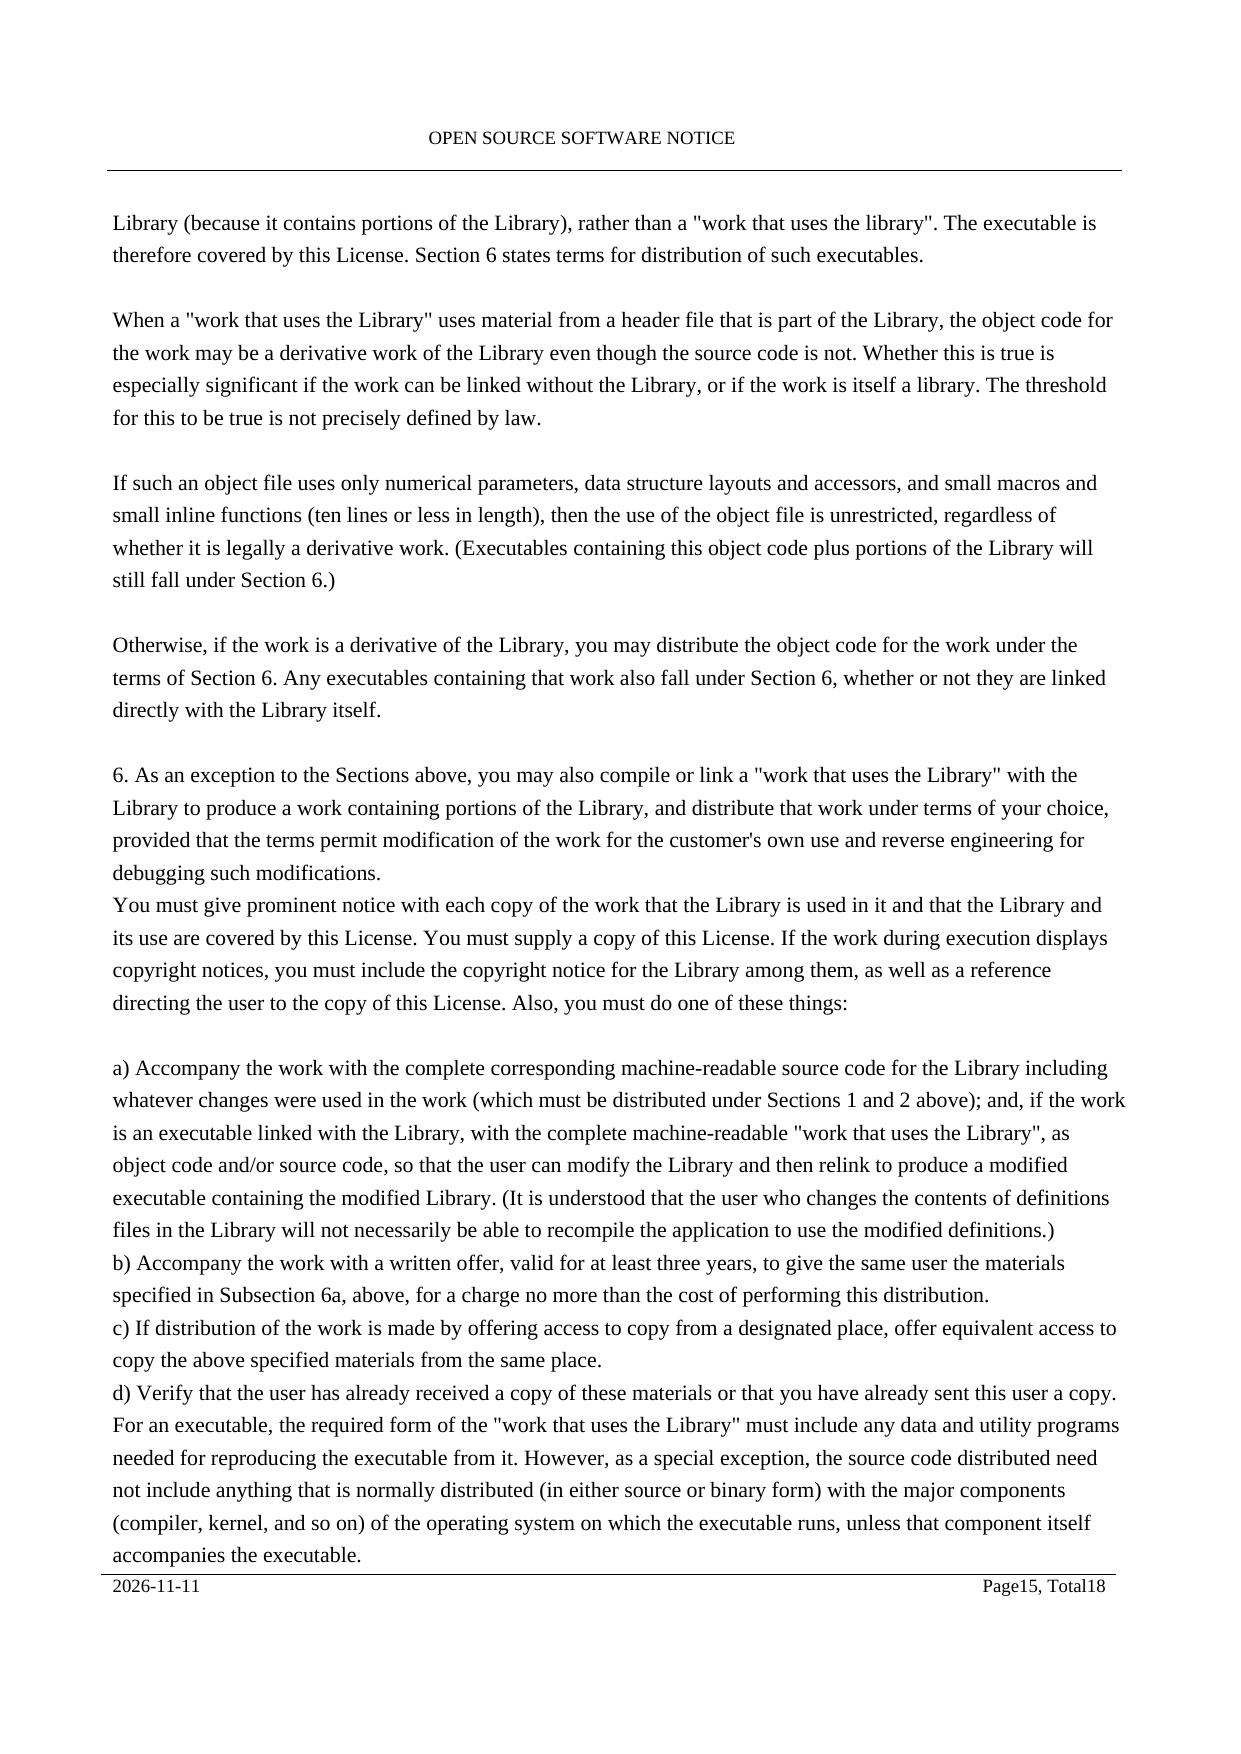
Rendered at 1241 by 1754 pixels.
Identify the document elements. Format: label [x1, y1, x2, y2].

text [112, 206, 1128, 1571]
